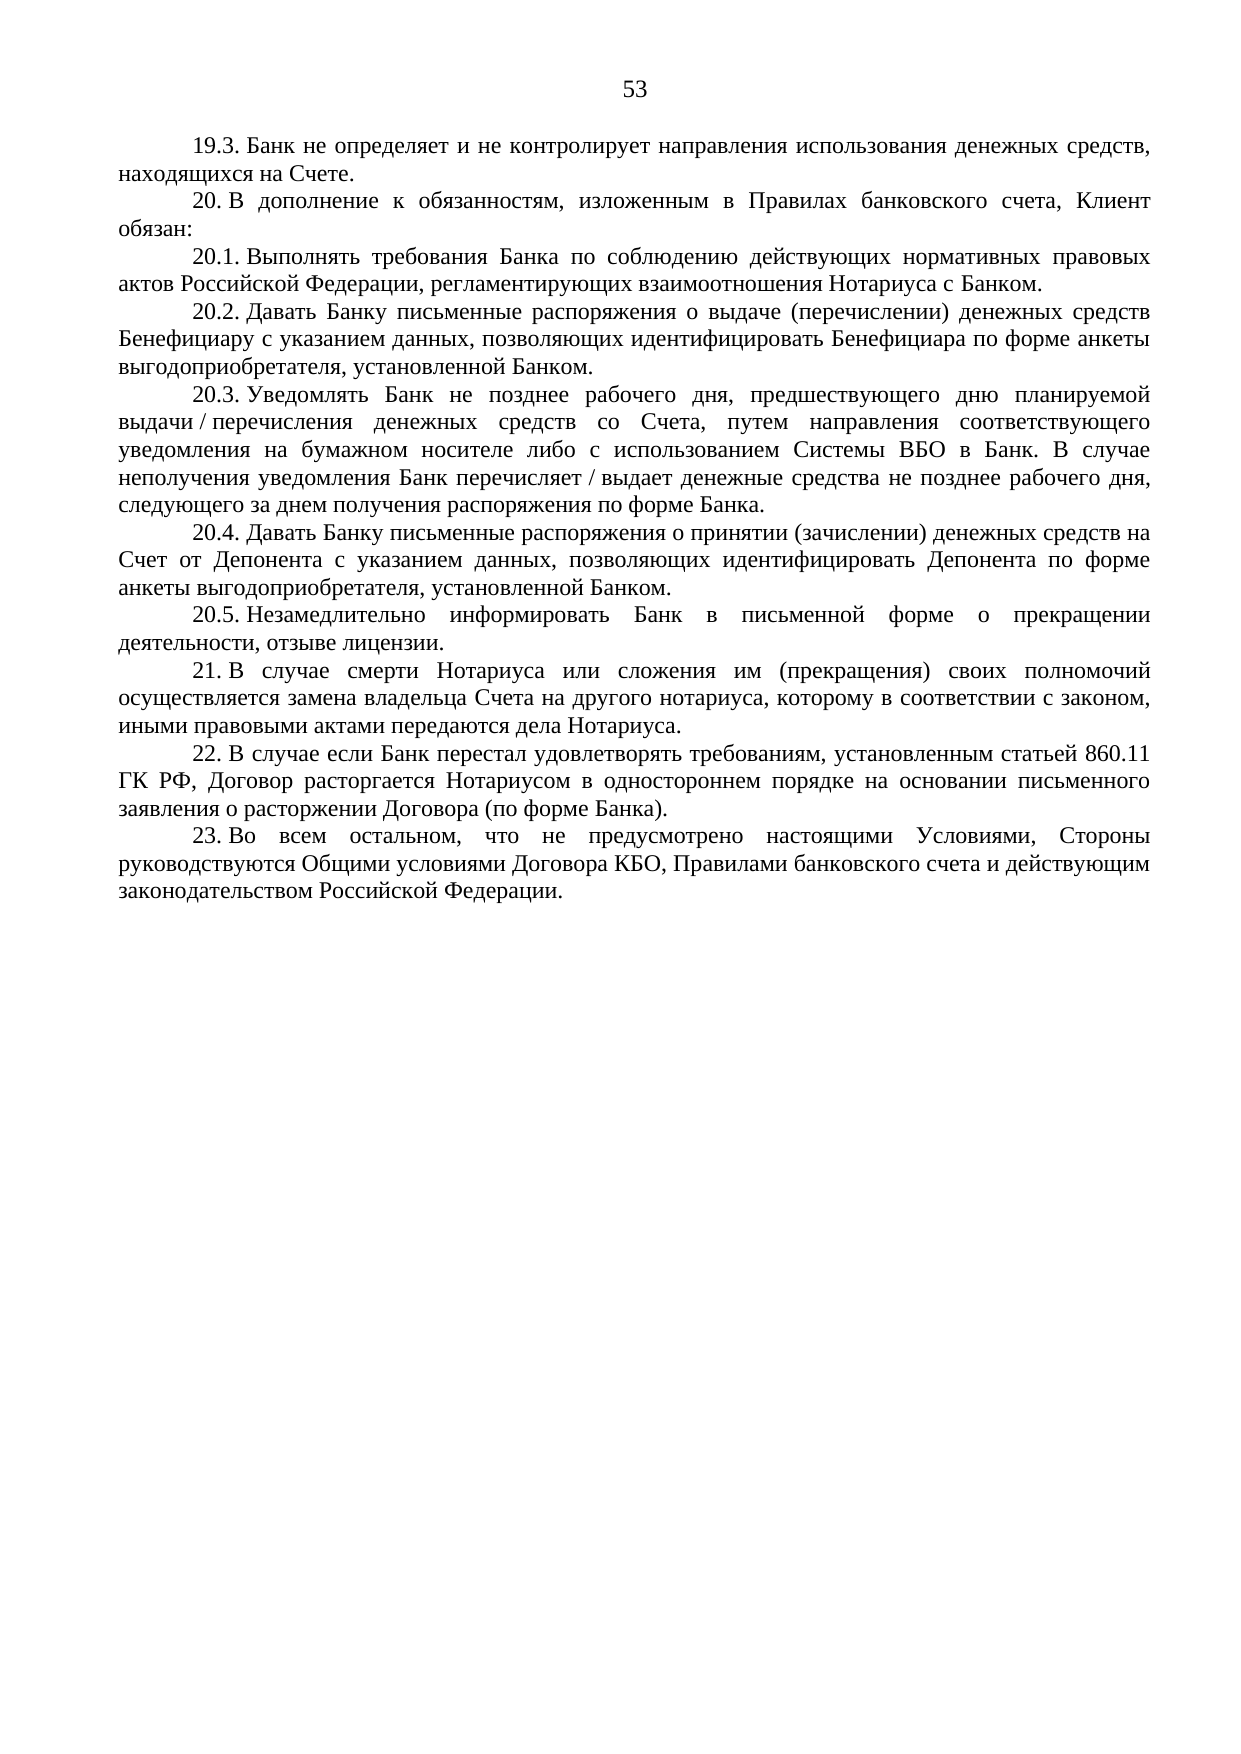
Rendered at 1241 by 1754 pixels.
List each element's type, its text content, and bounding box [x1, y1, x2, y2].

list 19.3. Банк не определяет и не контролирует направления использования денежных средств, находящихся на Счете. [118, 131, 1152, 186]
text 23. Во всем остальном, что не предусмотрено настоящими Условиями, Стороны руководствуются Общими условиями Договора КБО, Правилами банковского счета и действующим законодательством Российской Федерации. [118, 821, 1152, 904]
text 20.5. Незамедлительно информировать Банк в письменной форме о прекращении деятельности, отзыве лицензии. [118, 601, 1152, 656]
list 20.1. Выполнять требования Банка по соблюдению действующих нормативных правовых актов Российской Федерации, регламентирующих взаимоотношения Нотариуса с Банком. [118, 242, 1152, 297]
text 20. В дополнение к обязанностям, изложенным в Правилах банковского счета, Клиент обязан: [118, 186, 1152, 242]
text 22. В случае если Банк перестал удовлетворять требованиям, установленным статьей 860.11 ГК РФ, Договор расторгается Нотариусом в одностороннем порядке на основании письменного заявления о расторжении Договора (по форме Банка). [118, 738, 1152, 821]
text 21. В случае смерти Нотариуса или сложения им (прекращения) своих полномочий осуществляется замена владельца Счета на другого нотариуса, которому в соответствии с законом, иными правовыми актами передаются дела Нотариуса. [118, 656, 1152, 738]
list 20.3. Уведомлять Банк не позднее рабочего дня, предшествующего дню планируемой выдачи / перечисления денежных средств со Счета, путем направления соответствующего уведомления на бумажном носителе либо с использованием Системы ВБО в Банк. В случае неполучения уведомления Банк перечисляет / выдает денежные средства не позднее рабочего дня, следующего за днем получения распоряжения по форме Банка. [118, 380, 1152, 518]
list 20.4. Давать Банку письменные распоряжения о принятии (зачислении) денежных средств на Счет от Депонента с указанием данных, позволяющих идентифицировать Депонента по форме анкеты выгодоприобретателя, установленной Банком. [118, 518, 1152, 601]
list 20.2. Давать Банку письменные распоряжения о выдаче (перечислении) денежных средств Бенефициару с указанием данных, позволяющих идентифицировать Бенефициара по форме анкеты выгодоприобретателя, установленной Банком. [118, 297, 1152, 380]
